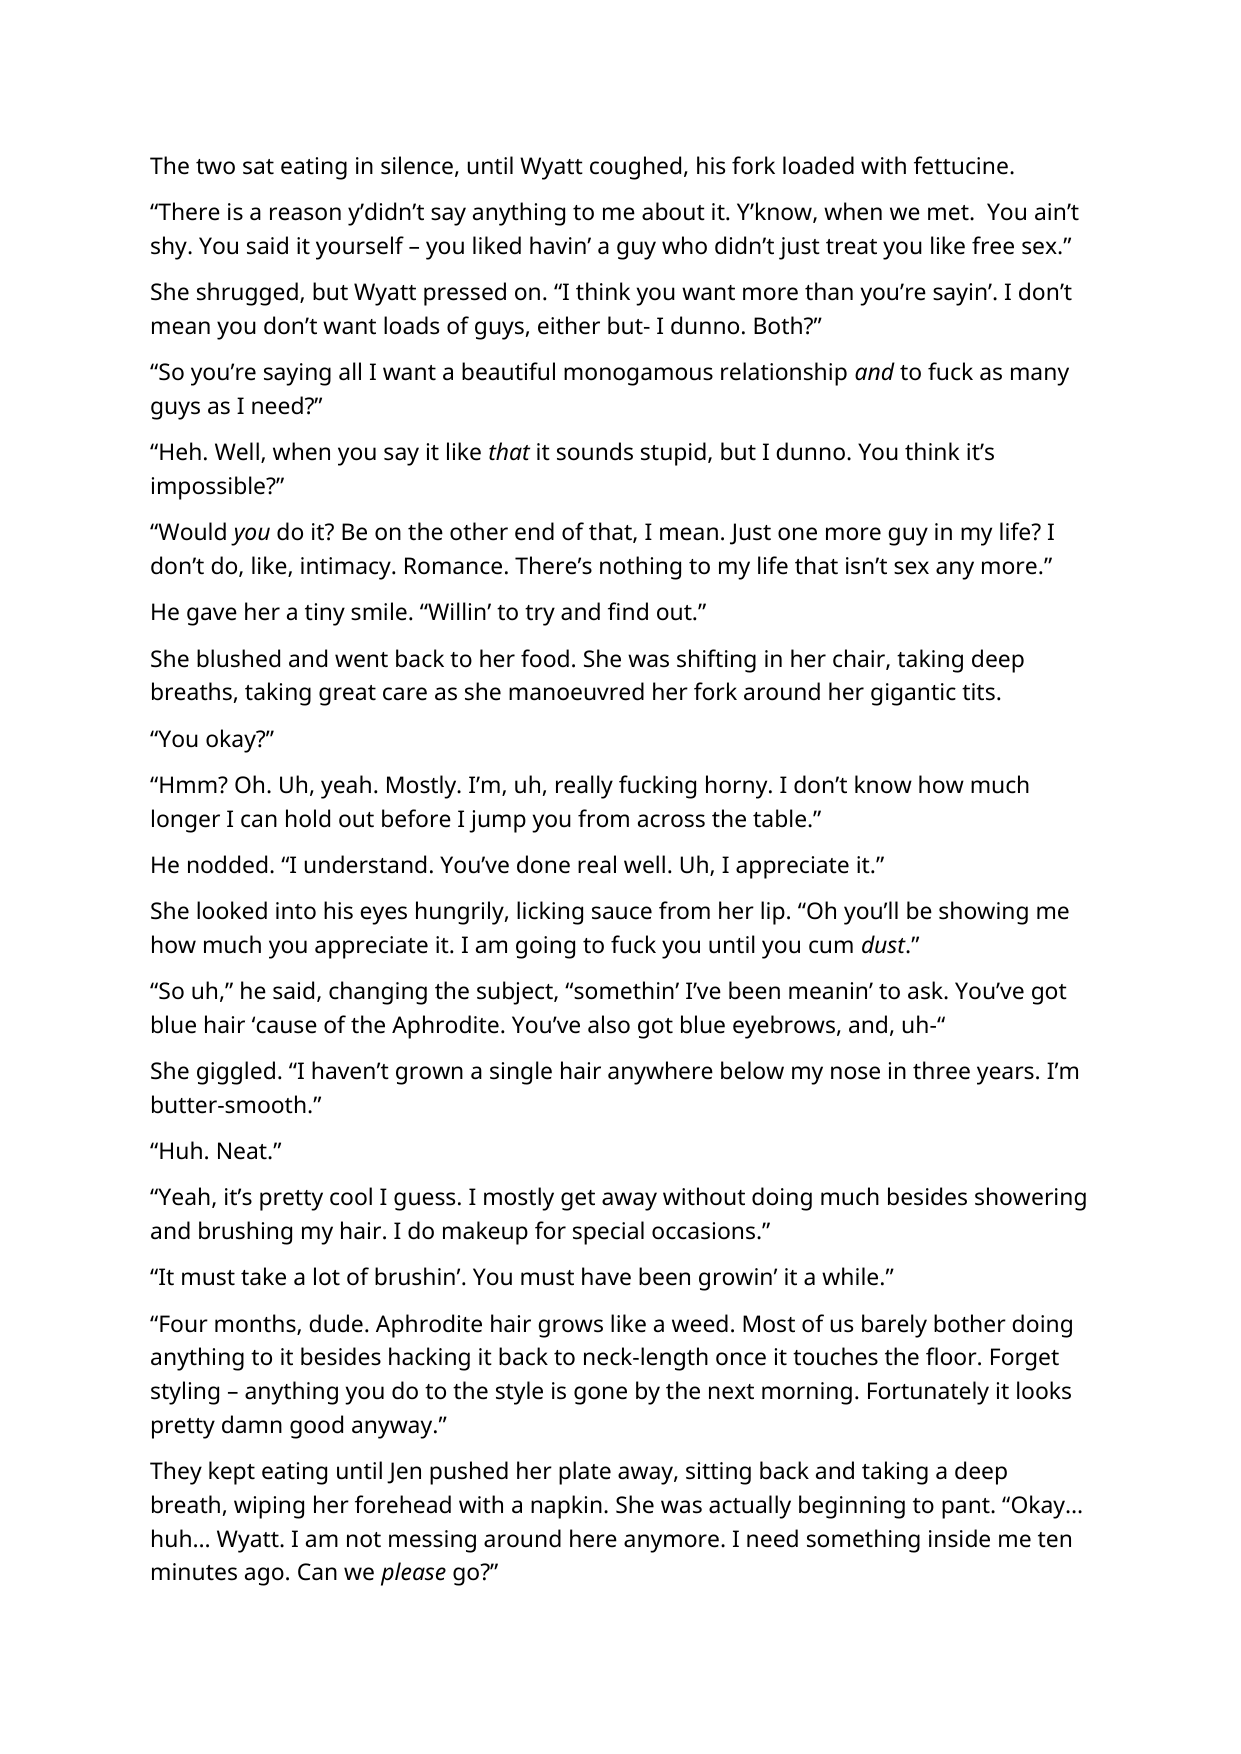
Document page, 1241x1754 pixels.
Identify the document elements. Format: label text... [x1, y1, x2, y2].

text He gave her a tiny smile. “Willin’ to try and find out.” [150, 596, 1090, 627]
text She looked into his eyes hungrily, licking sauce from her lip. “Oh you’ll be showing me how much you appreciate it. I am going to fuck you until you cum dust.” [150, 895, 1090, 960]
text “You okay?” [150, 722, 1090, 754]
text “Huh. Neat.” [150, 1135, 1090, 1166]
text She blushed and went back to her food. She was shifting in her chair, taking deep breaths, taking great care as she manoeuvred her fork around her gigantic tits. [150, 642, 1090, 707]
text They kept eating until Jen pushed her plate away, sitting back and taking a deep breath, wiping her forehead with a napkin. She was actually beginning to pant. “Okay… huh… Wyatt. I am not messing around here anymore. I need something inside me ten minutes ago. Can we please go?” [150, 1455, 1090, 1587]
text “Heh. Well, when you say it like that it sounds stupid, but I dunno. You think it’s impossible?” [150, 436, 1090, 501]
text She giggled. “I haven’t grown a single hair anywhere below my nose in three years. I’m butter-smooth.” [150, 1055, 1090, 1120]
text “It must take a lot of brushin’. You must have been growin’ it a while.” [150, 1261, 1090, 1292]
text “Yeah, it’s pretty cool I guess. I mostly get away without doing much besides showering and brushing my hair. I do makeup for special occasions.” [150, 1181, 1090, 1246]
text “There is a reason y’didn’t say anything to me about it. Y’know, when we met. You ain’t shy. You said it yourself – you liked havin’ a guy who didn’t just treat you like free sex.” [150, 196, 1090, 261]
text “So uh,” he said, changing the subject, “somethin’ I’ve been meanin’ to ask. You’ve got blue hair ‘cause of the Aphrodite. You’ve also got blue eyebrows, and, uh-“ [150, 975, 1090, 1040]
text He nodded. “I understand. You’ve done real well. Uh, I appreciate it.” [150, 849, 1090, 880]
text “Hmm? Oh. Uh, yeah. Mostly. I’m, uh, really fucking horny. I don’t know how much longer I can hold out before I jump you from across the table.” [150, 769, 1090, 834]
text “Would you do it? Be on the other end of that, I mean. Just one more guy in my life? I don’t do, like, intimacy. Romance. There’s nothing to my life that isn’t sex any more.” [150, 516, 1090, 581]
text “Four months, dude. Aphrodite hair grows like a weed. Most of us barely bother doing anything to it besides hacking it back to neck-length once it touches the floor. Forget styling – anything you do to the style is gone by the next morning. Fortunately it looks pretty damn good anyway.” [150, 1307, 1090, 1440]
text She shrugged, but Wyatt pressed on. “I think you want more than you’re sayin’. I don’t mean you don’t want loads of guys, either but- I dunno. Both?” [150, 276, 1090, 341]
text The two sat eating in silence, until Wyatt coughed, his fork loaded with fettucine. [150, 150, 1090, 181]
text “So you’re saying all I want a beautiful monogamous relationship and to fuck as many guys as I need?” [150, 356, 1090, 421]
